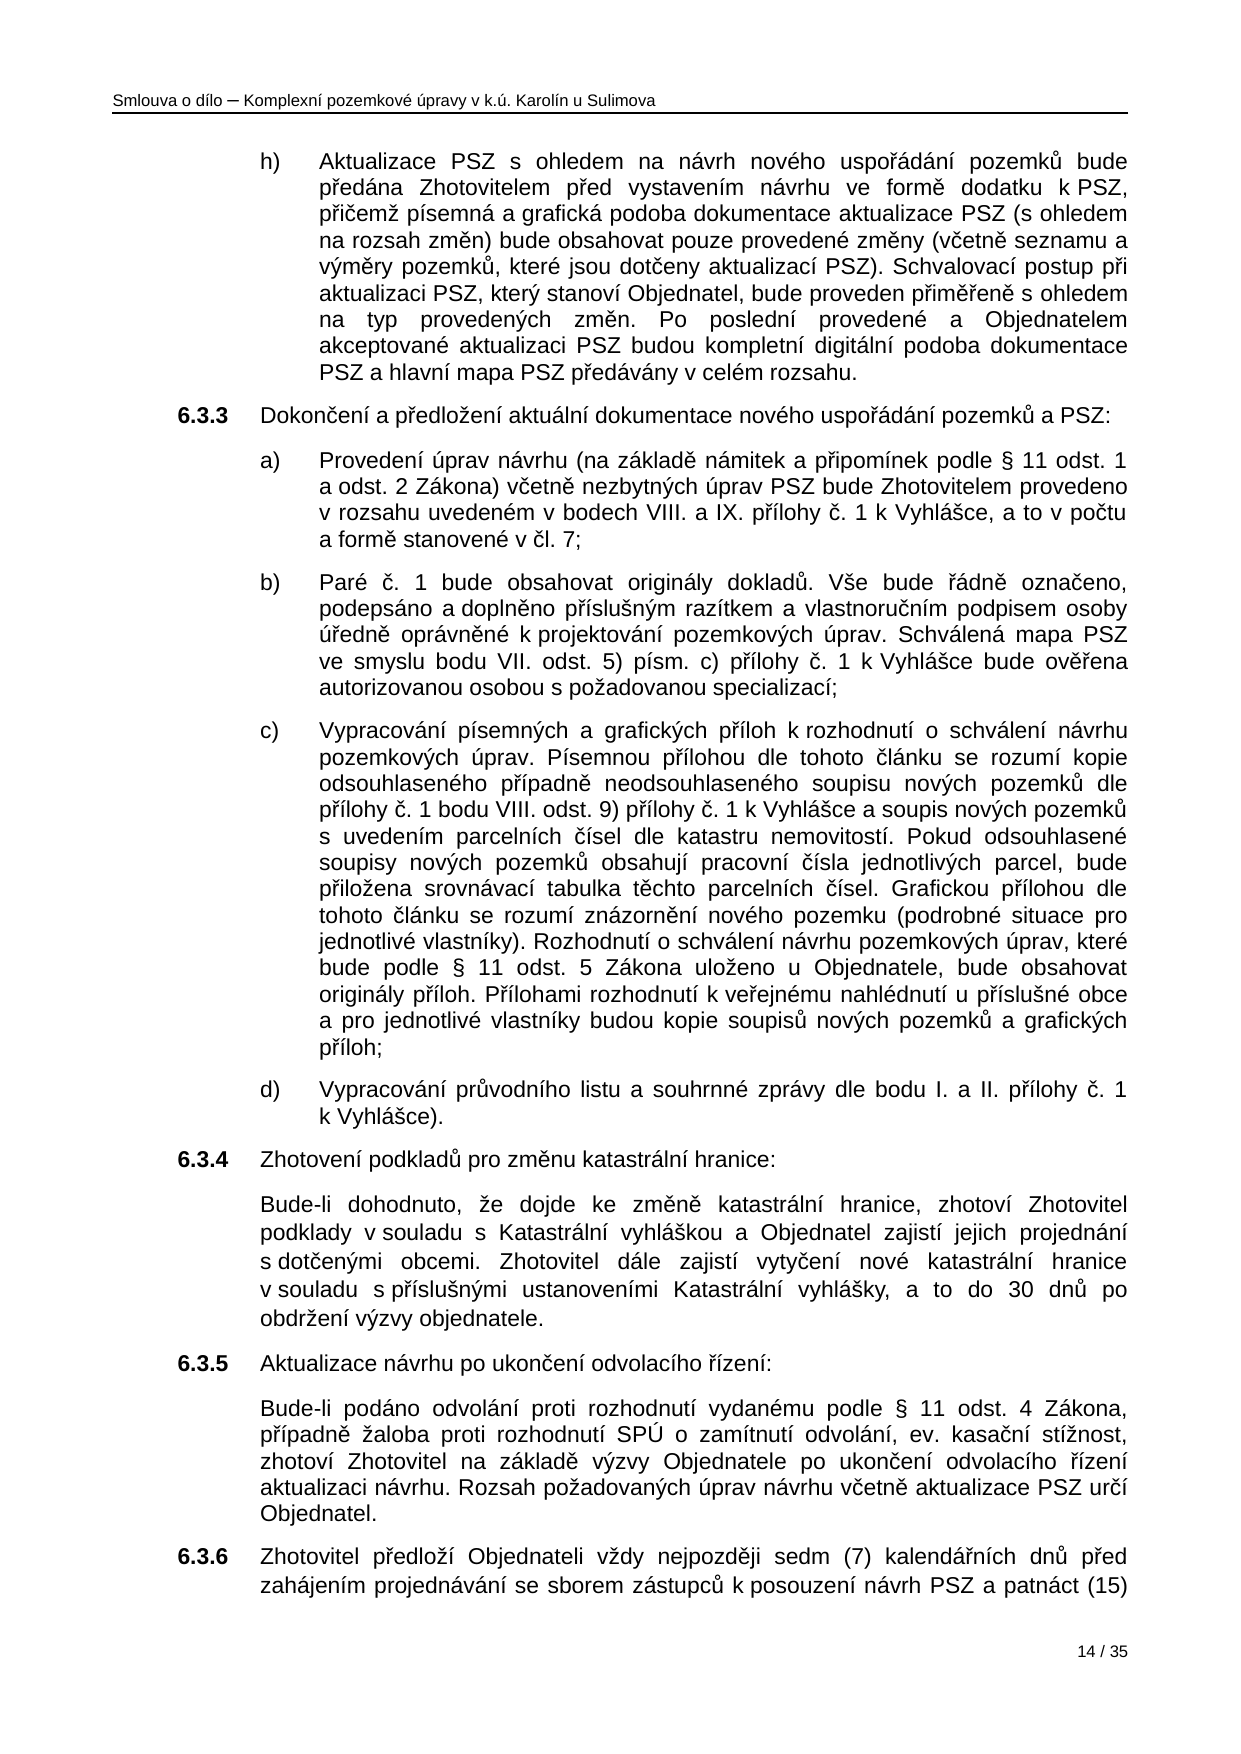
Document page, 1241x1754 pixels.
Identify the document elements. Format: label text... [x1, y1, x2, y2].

list Vypracování průvodního listu a souhrnné zprávy dle bodu I. a II. přílohy č. 1 k Vyhlášce). [260, 1076, 1128, 1129]
list Vypracování písemných a grafických příloh k rozhodnutí o schválení návrhu pozemkových úprav. Písemnou přílohou dle tohoto článku se rozumí kopie odsouhlaseného případně neodsouhlaseného soupisu nových pozemků dle přílohy č. 1 bodu VIII. odst. 9) přílohy č. 1 k Vyhlášce a soupis nových pozemků s uvedením parcelních čísel dle katastru nemovitostí. Pokud odsouhlasené soupisy nových pozemků obsahují pracovní čísla jednotlivých parcel, bude přiložena srovnávací tabulka těchto parcelních čísel. Grafickou přílohou dle tohoto článku se rozumí znázornění nového pozemku (podrobné situace pro jednotlivé vlastníky). Rozhodnutí o schválení návrhu pozemkových úprav, které bude podle § 11 odst. 5 Zákona uloženo u Objednatele, bude obsahovat originály příloh. Přílohami rozhodnutí k veřejnému nahlédnutí u příslušné obce a pro jednotlivé vlastníky budou kopie soupisů nových pozemků a grafických příloh; [260, 717, 1128, 1060]
text Dokončení a předložení aktuální dokumentace nového uspořádání pozemků a PSZ: [177, 402, 1128, 428]
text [177, 1543, 1128, 1598]
list Provedení úprav návrhu (na základě námitek a připomínek podle § 11 odst. 1 a odst. 2 Zákona) včetně nezbytných úprav PSZ bude Zhotovitelem provedeno v rozsahu uvedeném v bodech VIII. a IX. přílohy č. 1 k Vyhlášce, a to v počtu a formě stanovené v čl. 7; [260, 447, 1128, 552]
list Aktualizace PSZ s ohledem na návrh nového uspořádání pozemků bude předána Zhotovitelem před vystavením návrhu ve formě dodatku k PSZ, přičemž písemná a grafická podoba dokumentace aktualizace PSZ (s ohledem na rozsah změn) bude obsahovat pouze provedené změny (včetně seznamu a výměry pozemků, které jsou dotčeny aktualizací PSZ). Schvalovací postup při aktualizaci PSZ, který stanoví Objednatel, bude proveden přiměřeně s ohledem na typ provedených změn. Po poslední provedené a Objednatelem akceptované aktualizaci PSZ budou kompletní digitální podoba dokumentace PSZ a hlavní mapa PSZ předávány v celém rozsahu. [260, 148, 1128, 385]
list Bude-li podáno odvolání proti rozhodnutí vydanému podle § 11 odst. 4 Zákona, případně žaloba proti rozhodnutí SPÚ o zamítnutí odvolání, ev. kasační stížnost, zhotoví Zhotovitel na základě výzvy Objednatele po ukončení odvolacího řízení aktualizaci návrhu. Rozsah požadovaných úprav návrhu včetně aktualizace PSZ určí Objednatel. [260, 1395, 1128, 1527]
list Paré č. 1 bude obsahovat originály dokladů. Vše bude řádně označeno, podepsáno a doplněno příslušným razítkem a vlastnoručním podpisem osoby úředně oprávněné k projektování pozemkových úprav. Schválená mapa PSZ ve smyslu bodu VII. odst. 5) písm. c) přílohy č. 1 k Vyhlášce bude ověřena autorizovanou osobou s požadovanou specializací; [260, 569, 1128, 701]
text Aktualizace návrhu po ukončení odvolacího řízení: [177, 1350, 1128, 1376]
text Zhotovení podkladů pro změnu katastrální hranice: [177, 1146, 1128, 1172]
list Bude-li dohodnuto, že dojde ke změně katastrální hranice, zhotoví Zhotovitel podklady v souladu s Katastrální vyhláškou a Objednatel zajistí jejich projednání s dotčenými obcemi. Zhotovitel dále zajistí vytyčení nové katastrální hranice v souladu s příslušnými ustanoveními Katastrální vyhlášky, a to do 30 dnů po obdržení výzvy objednatele. [260, 1191, 1128, 1331]
